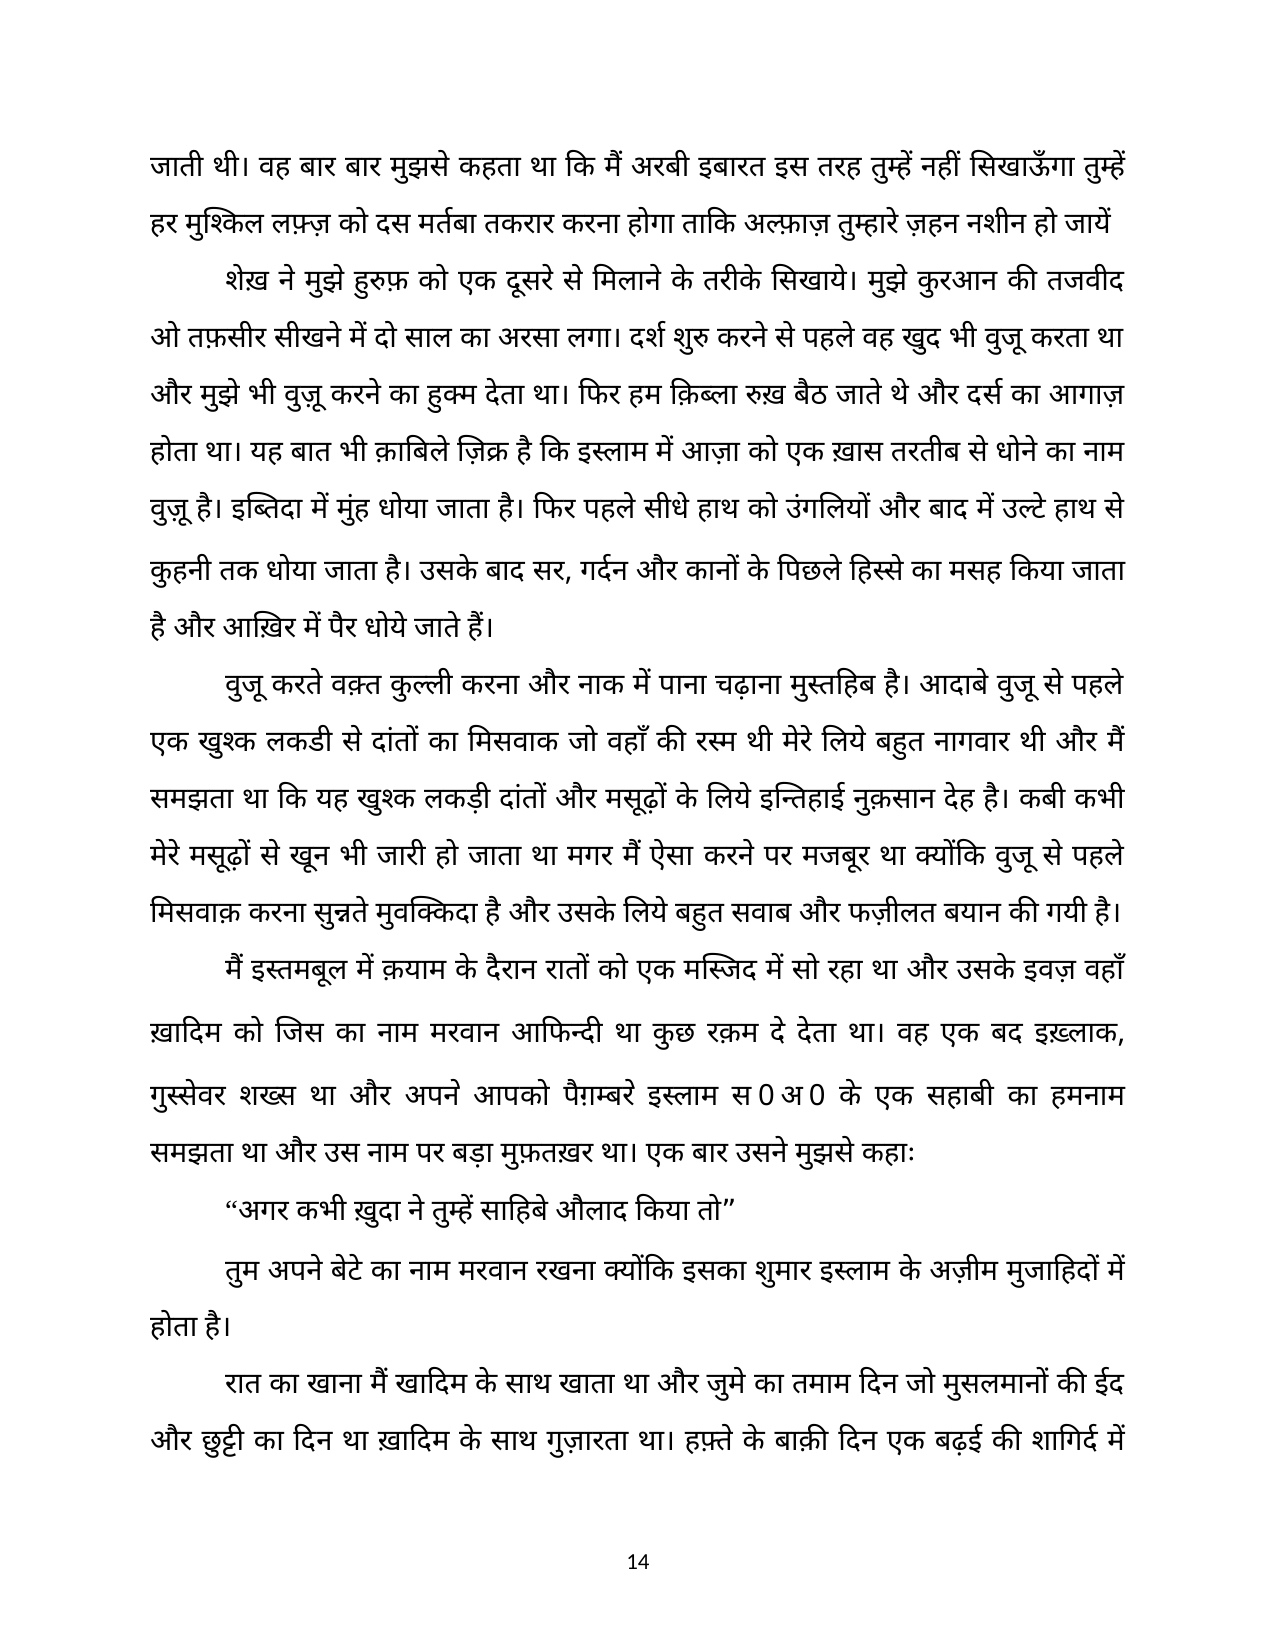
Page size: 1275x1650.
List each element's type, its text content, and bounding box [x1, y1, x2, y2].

text शेख़ ने मुझे हुरुफ़ को एक दूसरे से मिलाने के तरीके सिखाये। मुझे कुरआन की तजवीद ओ तफ़सीर सीखने में दो साल का अरसा लगा। दर्श शुरु करने से पहले वह खुद भी वुजू करता था और मुझे भी वुज़ू करने का हुक्म देता था। फिर हम क़िब्ला रुख़ बैठ जाते थे और दर्स का आगाज़ होता था। यह बात भी क़ाबिले ज़िक्र है कि इस्लाम में आज़ा को एक ख़ास तरतीब से धोने का नाम वुज़ू है। इब्तिदा में मुंह धोया जाता है। फिर पहले सीधे हाथ को उंगलियों और बाद में उल्टे हाथ से कुहनी तक धोया जाता है। उसके बाद सर, गर्दन और कानों के पिछले हिस्से का मसह किया जाता है और आख़िर में पैर धोये जाते हैं। [150, 264, 1125, 650]
text “अगर कभी ख़ुदा ने तुम्हें साहिबे औलाद किया तो” [150, 1193, 1125, 1232]
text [150, 1368, 1125, 1463]
text वुजू करते वक़्त कुल्ली करना और नाक में पाना चढ़ाना मुस्तहिब है। आदाबे वुजू से पहले एक खुश्क लकडी से दांतों का मिसवाक जो वहाँ की रस्म थी मेरे लिये बहुत नागवार थी और मैं समझता था कि यह खुश्क लकड़ी दांतों और मसूढ़ों के लिये इन्तिहाई नुक़सान देह है। कबी कभी मेरे मसूढ़ों से खून भी जारी हो जाता था मगर मैं ऐसा करने पर मजबूर था क्योंकि वुजू से पहले मिसवाक़ करना सुन्नते मुवक्किदा है और उसके लिये बहुत सवाब और फज़ीलत बयान की गयी है। [150, 669, 1125, 934]
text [150, 150, 1125, 245]
text तुम अपने बेटे का नाम मरवान रखना क्योंकि इसका शुमार इस्लाम के अज़ीम मुजाहिदों में होता है। [150, 1254, 1125, 1349]
text मैं इस्तमबूल में क़याम के दैरान रातों को एक मस्जिद में सो रहा था और उसके इवज़ वहाँ ख़ादिम को जिस का नाम मरवान आफिन्दी था कुछ रक़म दे देता था। वह एक बद इख़्लाक, गुस्सेवर शख्स था और अपने आपको पैग़म्बरे इस्लाम स0अ0 के एक सहाबी का हमनाम समझता था और उस नाम पर बड़ा मुफ़तख़र था। एक बार उसने मुझसे कहाः [150, 953, 1125, 1174]
